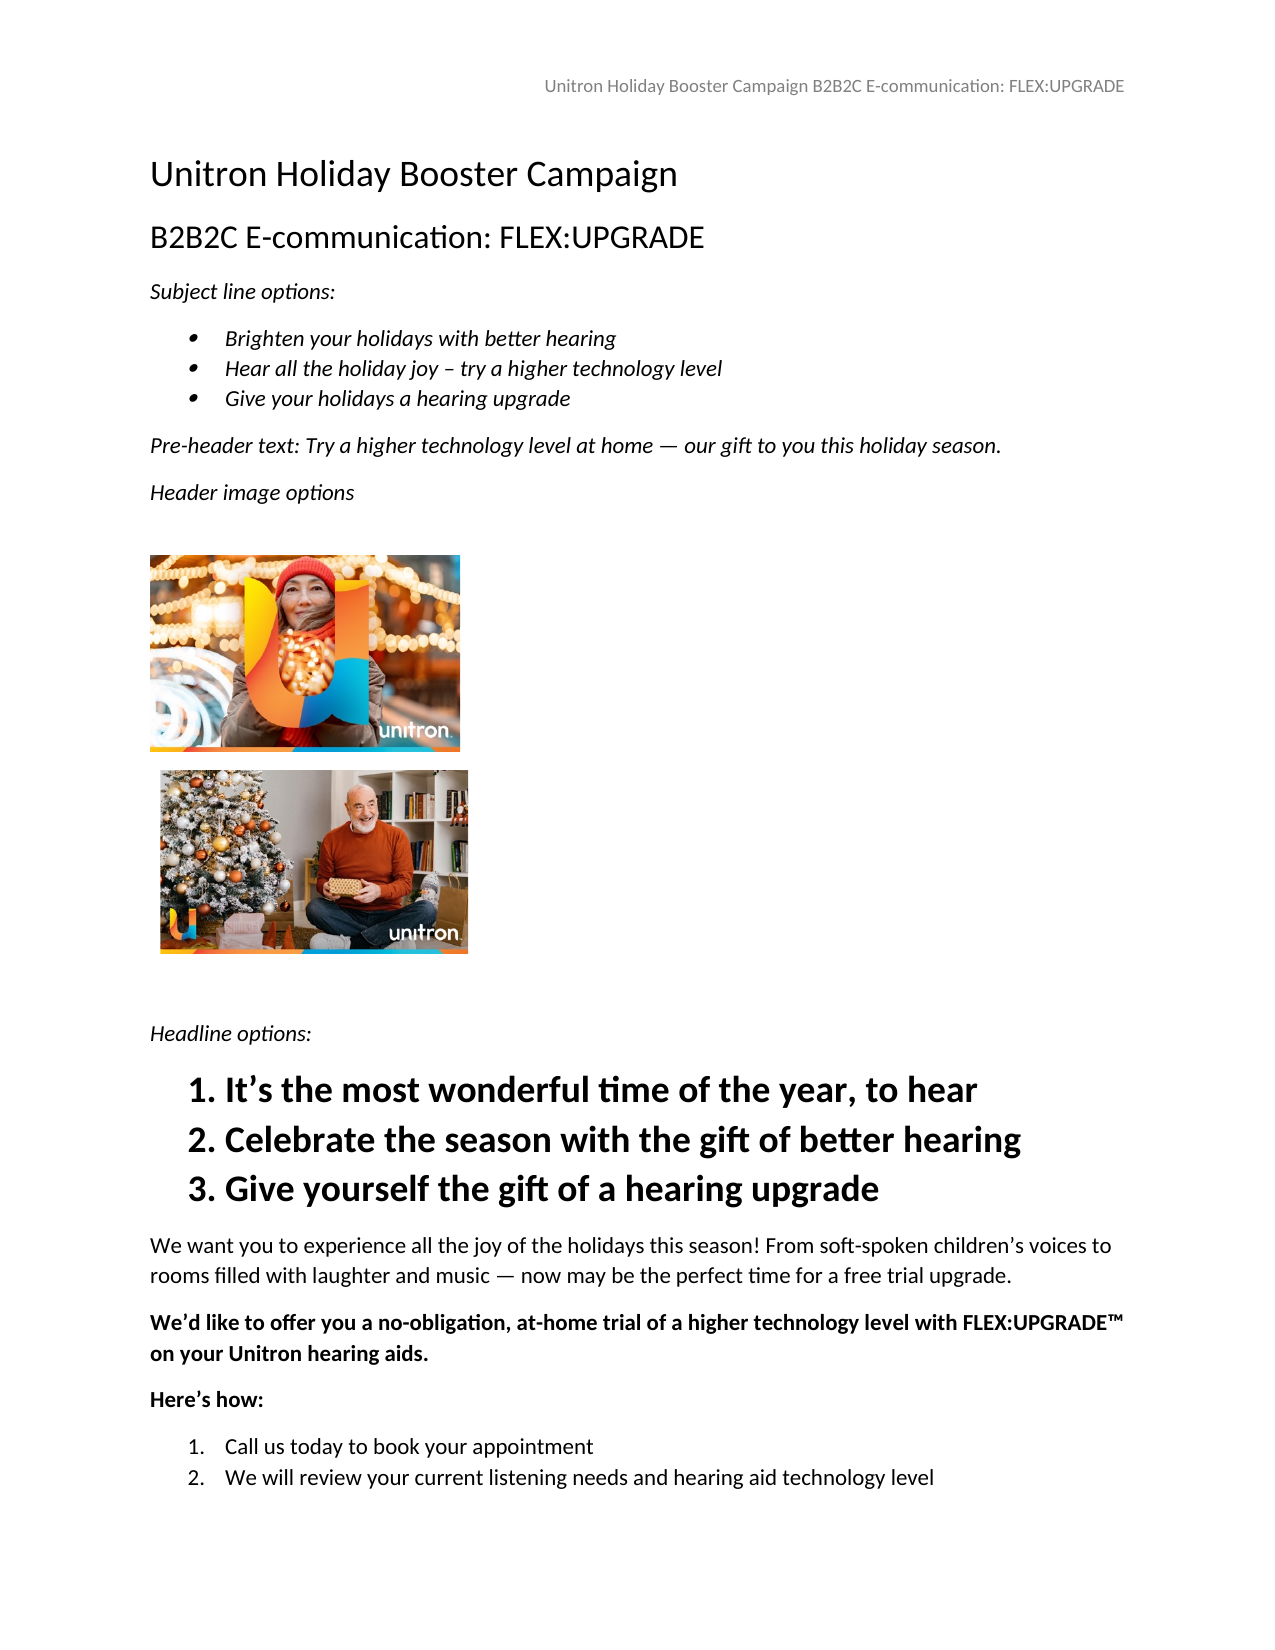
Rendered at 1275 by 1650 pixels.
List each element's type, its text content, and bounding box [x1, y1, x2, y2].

text Headline options: [150, 1019, 1125, 1047]
text We’d like to offer you a no-obligation, at-home trial of a higher technology level with FLEX:UPGRADE™ on your Unitron hearing aids. [150, 1308, 1125, 1367]
text Pre-header text: Try a higher technology level at home — our gift to you this holiday season. [150, 431, 1125, 459]
list Celebrate the season with the gift of better hearing [187, 1116, 1125, 1162]
picture [150, 555, 461, 752]
text Here’s how: [150, 1386, 1125, 1413]
list Give your holidays a hearing upgrade [187, 384, 1125, 412]
text Subject line options: [150, 277, 1125, 305]
list Hear all the holiday joy – try a higher technology level [187, 354, 1125, 382]
text Unitron Holiday Booster Campaign [150, 150, 1125, 196]
list It’s the most wonderful time of the year, to hear [187, 1066, 1125, 1112]
text Header image options [150, 478, 1125, 536]
text We want you to experience all the joy of the holidays this season! From soft-spoken children’s voices to rooms filled with laughter and music — now may be the perfect time for a free trial upgrade. [150, 1231, 1125, 1289]
picture [160, 770, 469, 954]
list Call us today to book your appointment [187, 1432, 1125, 1460]
text B2B2C E-communication: FLEX:UPGRADE [150, 216, 1125, 257]
list Brighten your holidays with better hearing [187, 324, 1125, 352]
list We will review your current listening needs and hearing aid technology level [187, 1463, 1125, 1491]
list Give yourself the gift of a hearing upgrade [187, 1165, 1125, 1211]
